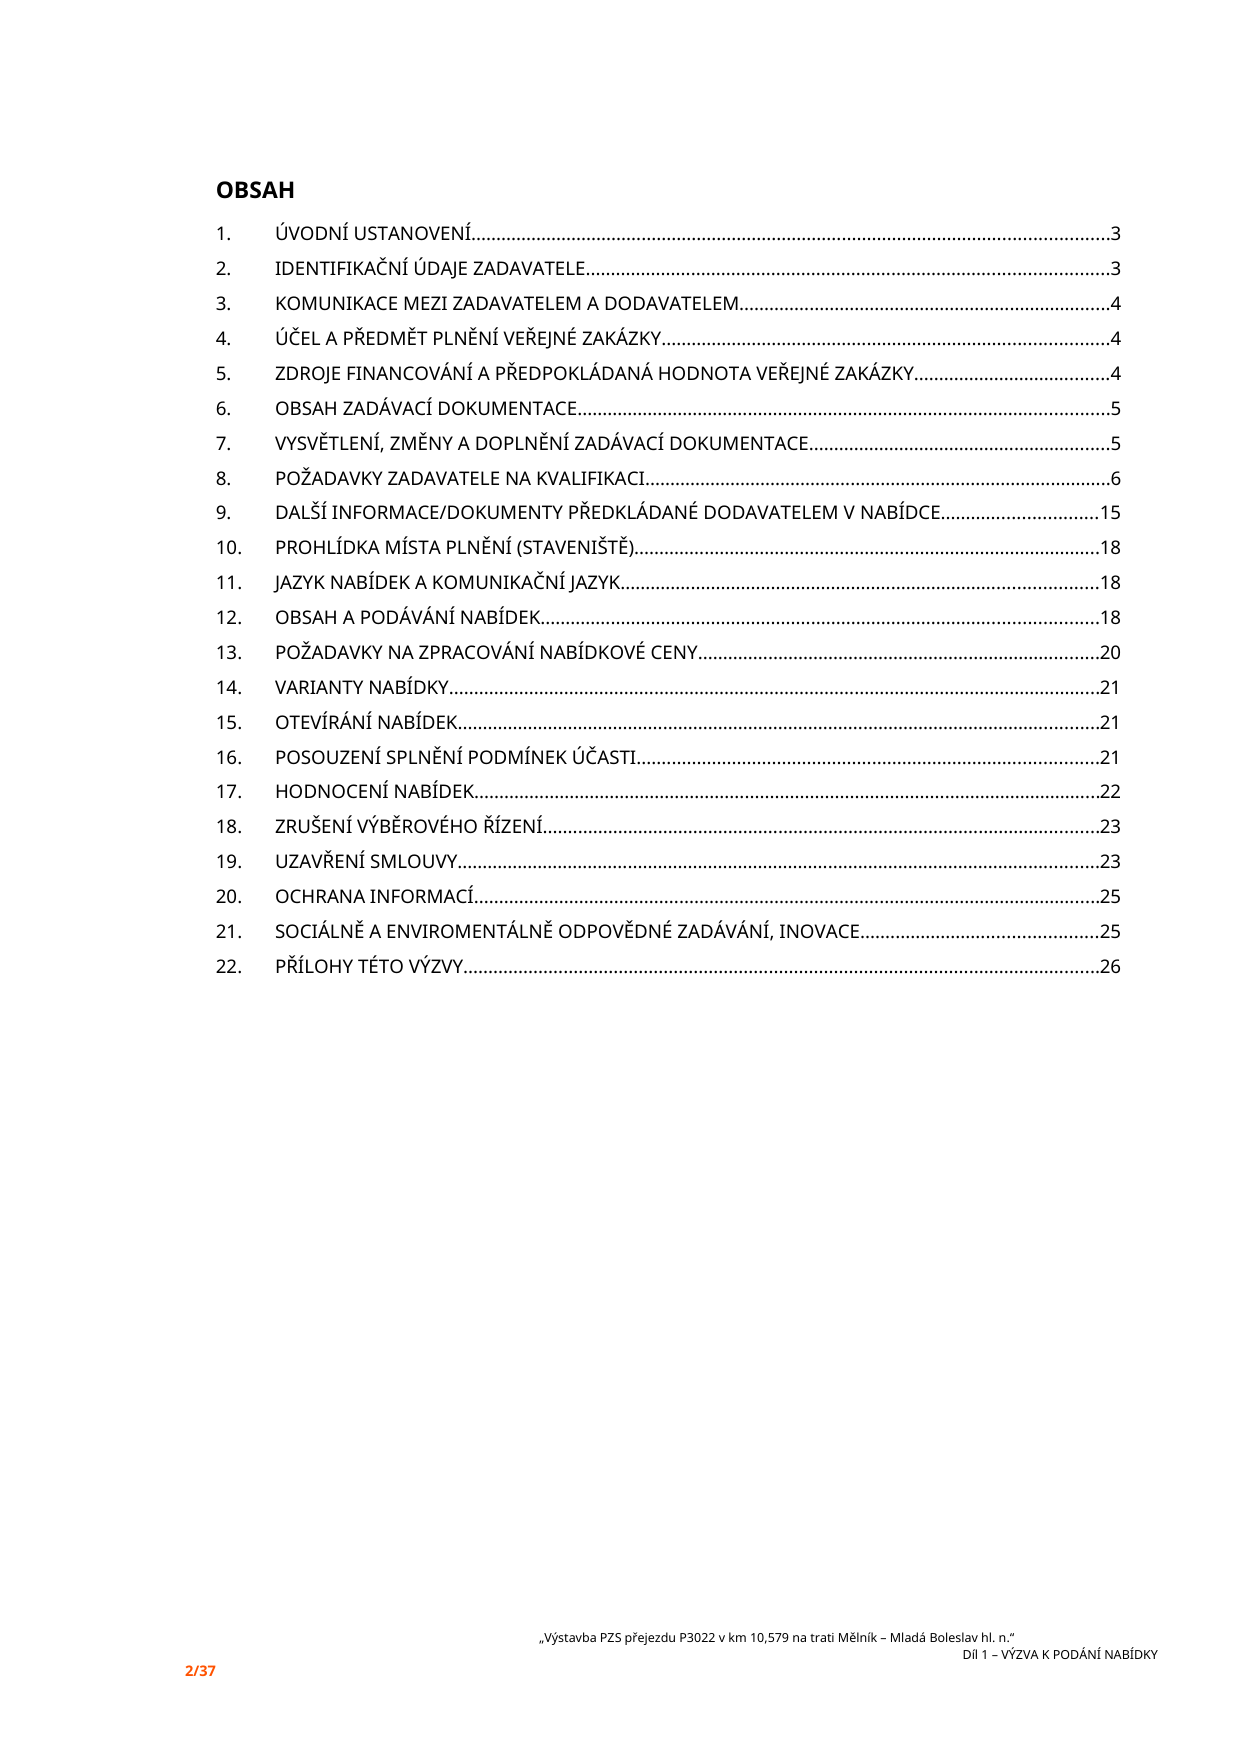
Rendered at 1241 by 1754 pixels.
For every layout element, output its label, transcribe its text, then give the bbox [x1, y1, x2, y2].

text 10. PROHLÍDKA MÍSTA PLNĚNÍ (STAVENIŠTĚ) 18 [216, 534, 1122, 560]
text 18. ZRUŠENÍ VÝBĚROVÉHO ŘÍZENÍ 23 [216, 814, 1122, 839]
text 9. DALŠÍ INFORMACE/DOKUMENTY PŘEDKLÁDANÉ DODAVATELEM V NABÍDCE 15 [216, 500, 1122, 525]
text 1. ÚVODNÍ USTANOVENÍ 3 [216, 221, 1122, 246]
text 20. OCHRANA INFORMACÍ 25 [216, 883, 1122, 909]
text 13. POŽADAVKY NA ZPRACOVÁNÍ NABÍDKOVÉ CENY 20 [216, 639, 1122, 665]
text 4. ÚČEL A PŘEDMĚT PLNĚNÍ VEŘEJNÉ ZAKÁZKY 4 [216, 325, 1122, 351]
text 12. OBSAH A PODÁVÁNÍ NABÍDEK 18 [216, 604, 1122, 630]
text 19. UZAVŘENÍ SMLOUVY 23 [216, 849, 1122, 874]
text 17. HODNOCENÍ NABÍDEK 22 [216, 779, 1122, 804]
text 2. IDENTIFIKAČNÍ ÚDAJE ZADAVATELE 3 [216, 255, 1122, 281]
text 16. POSOUZENÍ SPLNĚNÍ PODMÍNEK ÚČASTI 21 [216, 744, 1122, 769]
text 3. KOMUNIKACE MEZI ZADAVATELEM a DODAVATELEM 4 [216, 290, 1122, 316]
text 11. JAZYK NABÍDEK A KOMUNIKAČNÍ JAZYK 18 [216, 569, 1122, 595]
text 5. ZDROJE FINANCOVÁNÍ A PŘEDPOKLÁDANÁ HODNOTA VEŘEJNÉ ZAKÁZKY 4 [216, 360, 1122, 386]
text 22. PŘÍLOHY TÉTO VÝZVY 26 [216, 953, 1122, 979]
text 8. POŽADAVKY ZADAVATELE NA KVALIFIKACI 6 [216, 465, 1122, 490]
text 7. VYSVĚTLENÍ, ZMĚNY A DOPLNĚNÍ ZADÁVACÍ DOKUMENTACE 5 [216, 430, 1122, 455]
text Obsah [216, 174, 1122, 205]
text 15. OTEVÍRÁNÍ NABÍDEK 21 [216, 709, 1122, 734]
text 6. OBSAH ZADÁVACÍ DOKUMENTACE 5 [216, 395, 1122, 421]
text 21. SOCIÁLNĚ A ENVIROMENTÁLNĚ ODPOVĚDNÉ ZADÁVÁNÍ, INOVACE 25 [216, 918, 1122, 944]
text 14. VARIANTY NABÍDKY 21 [216, 674, 1122, 700]
